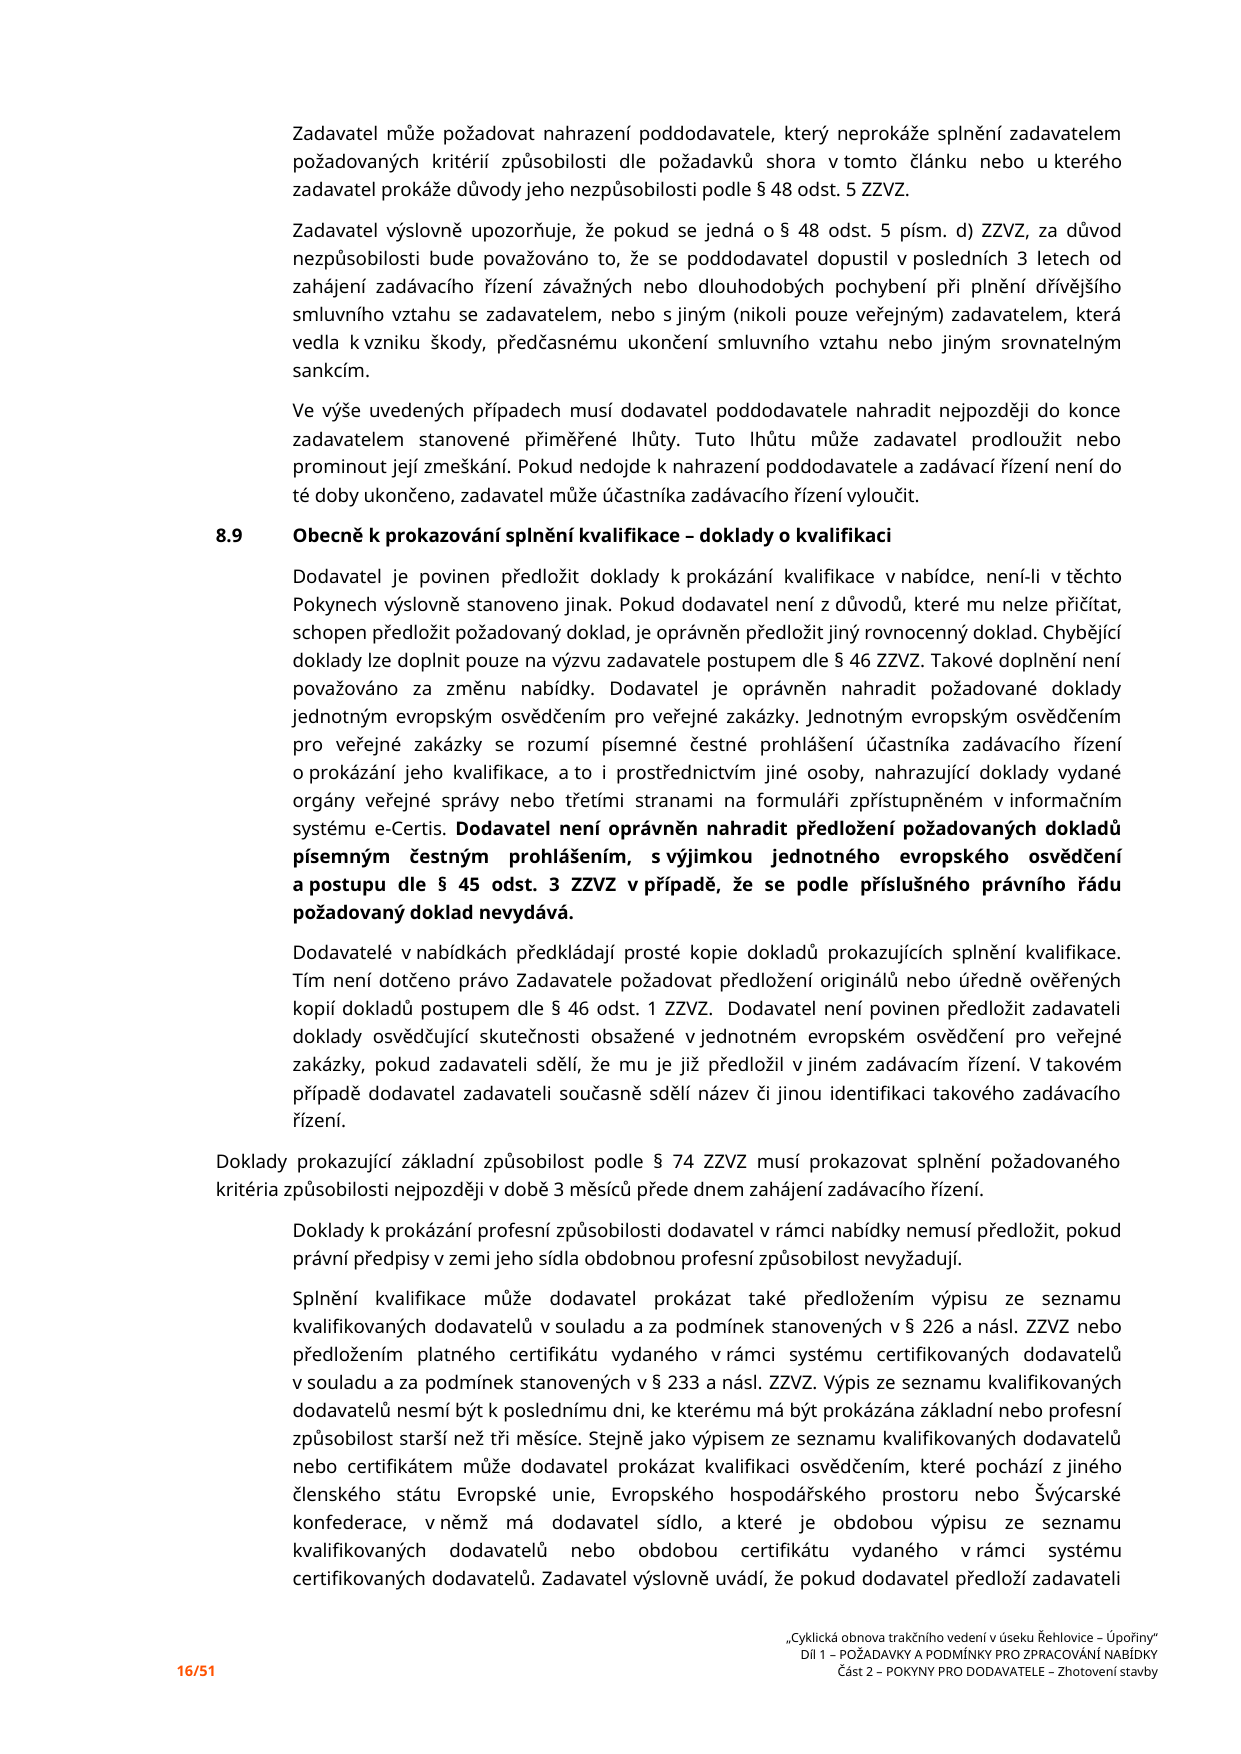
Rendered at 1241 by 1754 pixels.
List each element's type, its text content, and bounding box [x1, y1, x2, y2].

text Obecně k prokazování splnění kvalifikace – doklady o kvalifikaci [216, 522, 1122, 548]
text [292, 1285, 1122, 1591]
text Dodavatel je povinen předložit doklady k prokázání kvalifikace v nabídce, není-li v těchto Pokynech výslovně stanoveno jinak. Pokud dodavatel není z důvodů, které mu nelze přičítat, schopen předložit požadovaný doklad, je oprávněn předložit jiný rovnocenný doklad. Chybějící doklady lze doplnit pouze na výzvu zadavatele postupem dle § 46 ZZVZ. Takové doplnění není považováno za změnu nabídky. Dodavatel je oprávněn nahradit požadované doklady jednotným evropským osvědčením pro veřejné zakázky. Jednotným evropským osvědčením pro veřejné zakázky se rozumí písemné čestné prohlášení účastníka zadávacího řízení o prokázání jeho kvalifikace, a to i prostřednictvím jiné osoby, nahrazující doklady vydané orgány veřejné správy nebo třetími stranami na formuláři zpřístupněném v informačním systému e-Certis. Dodavatel není oprávněn nahradit předložení požadovaných dokladů písemným čestným prohlášením, s výjimkou jednotného evropského osvědčení a postupu dle § 45 odst. 3 ZZVZ v případě, že se podle příslušného právního řádu požadovaný doklad nevydává. [292, 563, 1122, 925]
text Doklady k prokázání profesní způsobilosti dodavatel v rámci nabídky nemusí předložit, pokud právní předpisy v zemi jeho sídla obdobnou profesní způsobilost nevyžadují. [292, 1217, 1122, 1270]
text Ve výše uvedených případech musí dodavatel poddodavatele nahradit nejpozději do konce zadavatelem stanovené přiměřené lhůty. Tuto lhůtu může zadavatel prodloužit nebo prominout její zmeškání. Pokud nedojde k nahrazení poddodavatele a zadávací řízení není do té doby ukončeno, zadavatel může účastníka zadávacího řízení vyloučit. [292, 398, 1122, 507]
text Doklady prokazující základní způsobilost podle § 74 ZZVZ musí prokazovat splnění požadovaného kritéria způsobilosti nejpozději v době 3 měsíců přede dnem zahájení zadávacího řízení. [216, 1148, 1122, 1202]
text Dodavatelé v nabídkách předkládají prosté kopie dokladů prokazujících splnění kvalifikace. Tím není dotčeno právo Zadavatele požadovat předložení originálů nebo úředně ověřených kopií dokladů postupem dle § 46 odst. 1 ZZVZ. Dodavatel není povinen předložit zadavateli doklady osvědčující skutečnosti obsažené v jednotném evropském osvědčení pro veřejné zakázky, pokud zadavateli sdělí, že mu je již předložil v jiném zadávacím řízení. V takovém případě dodavatel zadavateli současně sdělí název či jinou identifikaci takového zadávacího řízení. [292, 940, 1122, 1133]
text Zadavatel výslovně upozorňuje, že pokud se jedná o § 48 odst. 5 písm. d) ZZVZ, za důvod nezpůsobilosti bude považováno to, že se poddodavatel dopustil v posledních 3 letech od zahájení zadávacího řízení závažných nebo dlouhodobých pochybení při plnění dřívějšího smluvního vztahu se zadavatelem, nebo s jiným (nikoli pouze veřejným) zadavatelem, která vedla k vzniku škody, předčasnému ukončení smluvního vztahu nebo jiným srovnatelným sankcím. [292, 217, 1122, 383]
text Zadavatel může požadovat nahrazení poddodavatele, který neprokáže splnění zadavatelem požadovaných kritérií způsobilosti dle požadavků shora v tomto článku nebo u kterého zadavatel prokáže důvody jeho nezpůsobilosti podle § 48 odst. 5 ZZVZ. [292, 121, 1122, 202]
